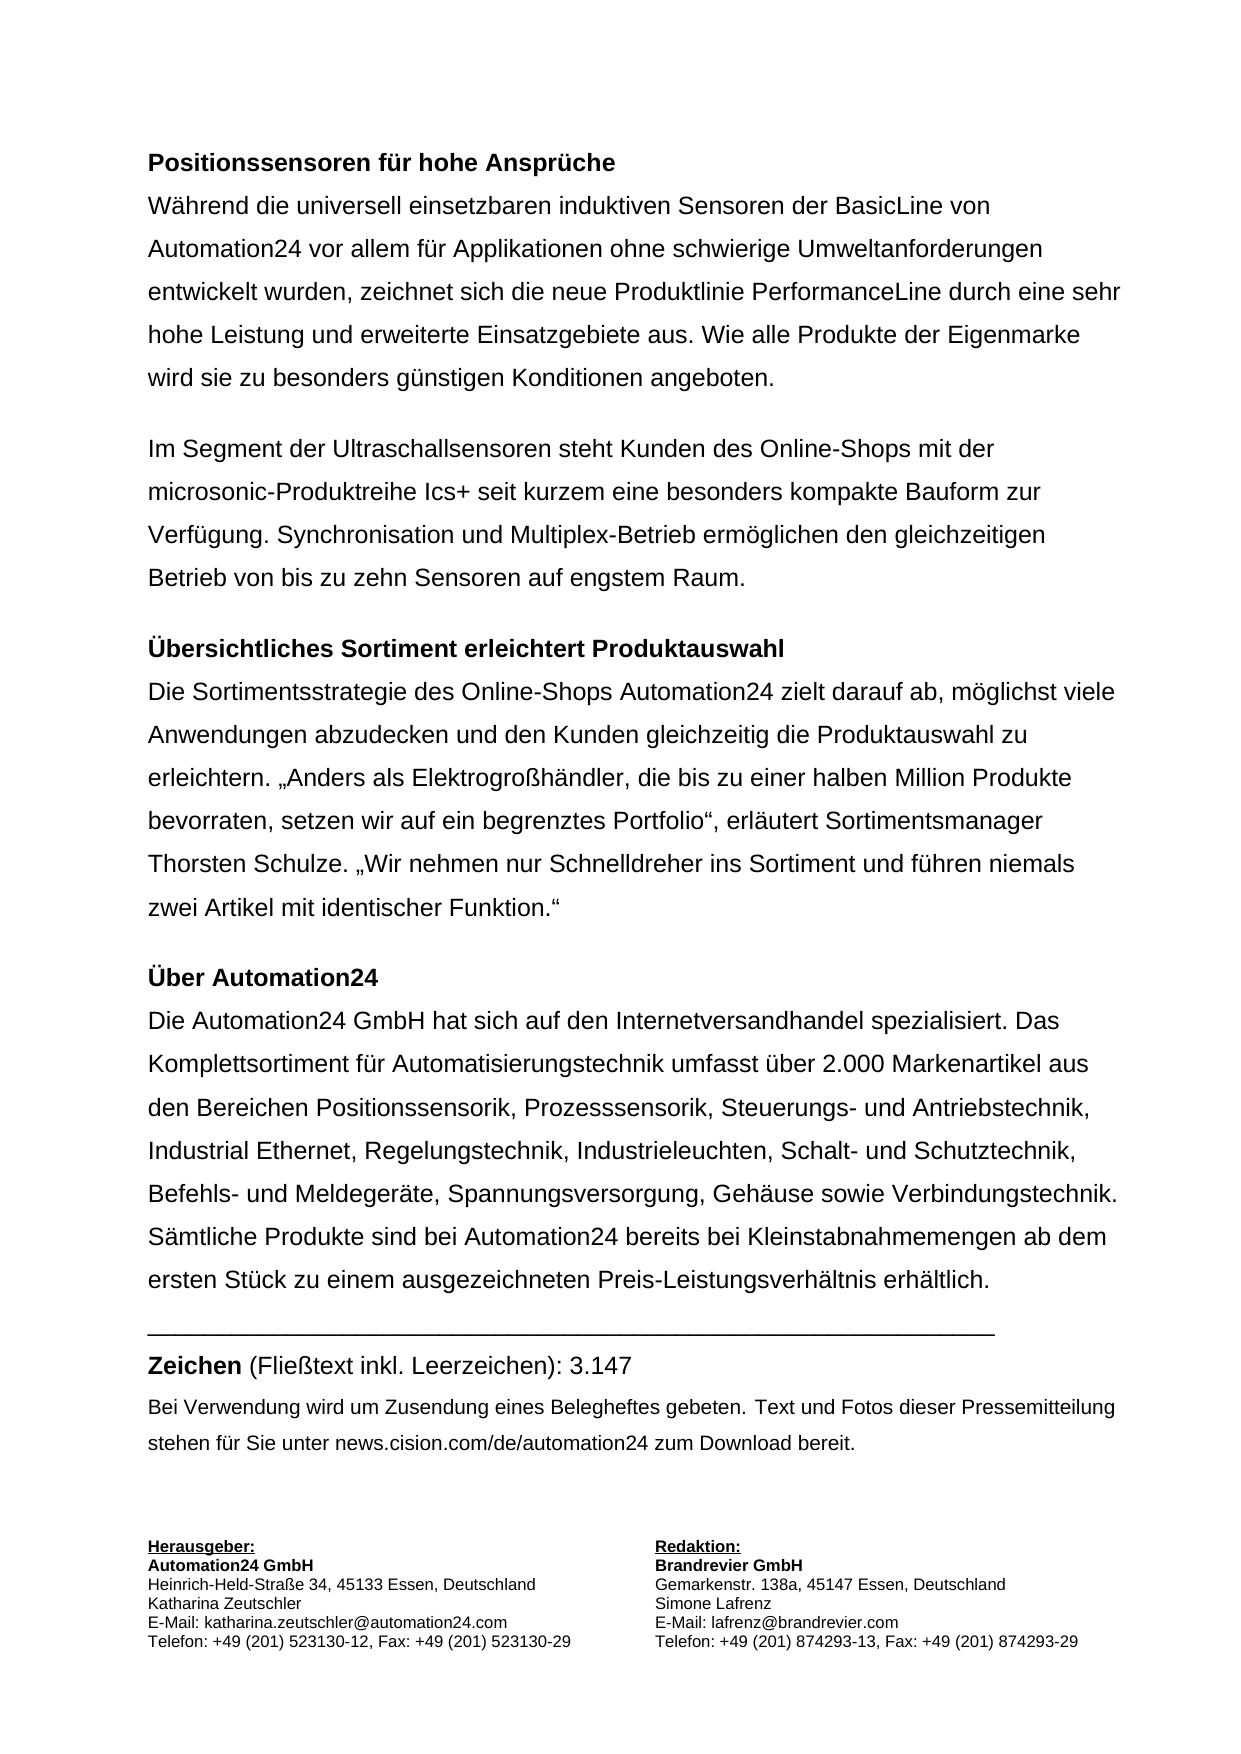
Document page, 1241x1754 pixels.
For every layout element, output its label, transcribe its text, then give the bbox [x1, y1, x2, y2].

text Positionssensoren für hohe Ansprüche [148, 148, 1122, 176]
text Die Sortimentsstrategie des Online-Shops Automation24 zielt darauf ab, möglichst viele Anwendungen abzudecken und den Kunden gleichzeitig die Produktauswahl zu erleichtern. „Anders als Elektrogroßhändler, die bis zu einer halben Million Produkte bevorraten, setzen wir auf ein begrenztes Portfolio“, erläutert Sortimentsmanager Thorsten Schulze. „Wir nehmen nur Schnelldreher ins Sortiment und führen niemals zwei Artikel mit identischer Funktion.“ [148, 677, 1122, 921]
text Zeichen (Fließtext inkl. Leerzeichen): 3.147 [148, 1351, 1122, 1380]
text Über Automation24 [148, 963, 1122, 992]
text Die Automation24 GmbH hat sich auf den Internetversandhandel spezialisiert. Das Komplettsortiment für Automatisierungstechnik umfasst über 2.000 Markenartikel aus den Bereichen Positionssensorik, Prozesssensorik, Steuerungs- und Antriebstechnik, Industrial Ethernet, Regelungstechnik, Industrieleuchten, Schalt- und Schutztechnik, Befehls- und Meldegeräte, Spannungsversorgung, Gehäuse sowie Verbindungstechnik. Sämtliche Produkte sind bei Automation24 bereits bei Kleinstabnahmemengen ab dem ersten Stück zu einem ausgezeichneten Preis-Leistungsverhältnis erhältlich. [148, 1006, 1122, 1294]
text Bei Verwendung wird um Zusendung eines Belegheftes gebeten. Text und Fotos dieser Pressemitteilung stehen für Sie unter news.cision.com/de/automation24 zum Download bereit. [148, 1394, 1122, 1454]
text Im Segment der Ultraschallsensoren steht Kunden des Online-Shops mit der microsonic-Produktreihe Ics+ seit kurzem eine besonders kompakte Bauform zur Verfügung. Synchronisation und Multiplex-Betrieb ermöglichen den gleichzeitigen Betrieb von bis zu zehn Sensoren auf engstem Raum. [148, 434, 1122, 592]
text _____________________________________________________________ [148, 1308, 1122, 1337]
text Übersichtliches Sortiment erleichtert Produktauswahl [148, 634, 1122, 663]
text Während die universell einsetzbaren induktiven Sensoren der BasicLine von Automation24 vor allem für Applikationen ohne schwierige Umweltanforderungen entwickelt wurden, zeichnet sich die neue Produktlinie PerformanceLine durch eine sehr hohe Leistung und erweiterte Einsatzgebiete aus. Wie alle Produkte der Eigenmarke wird sie zu besonders günstigen Konditionen angeboten. [148, 191, 1122, 392]
